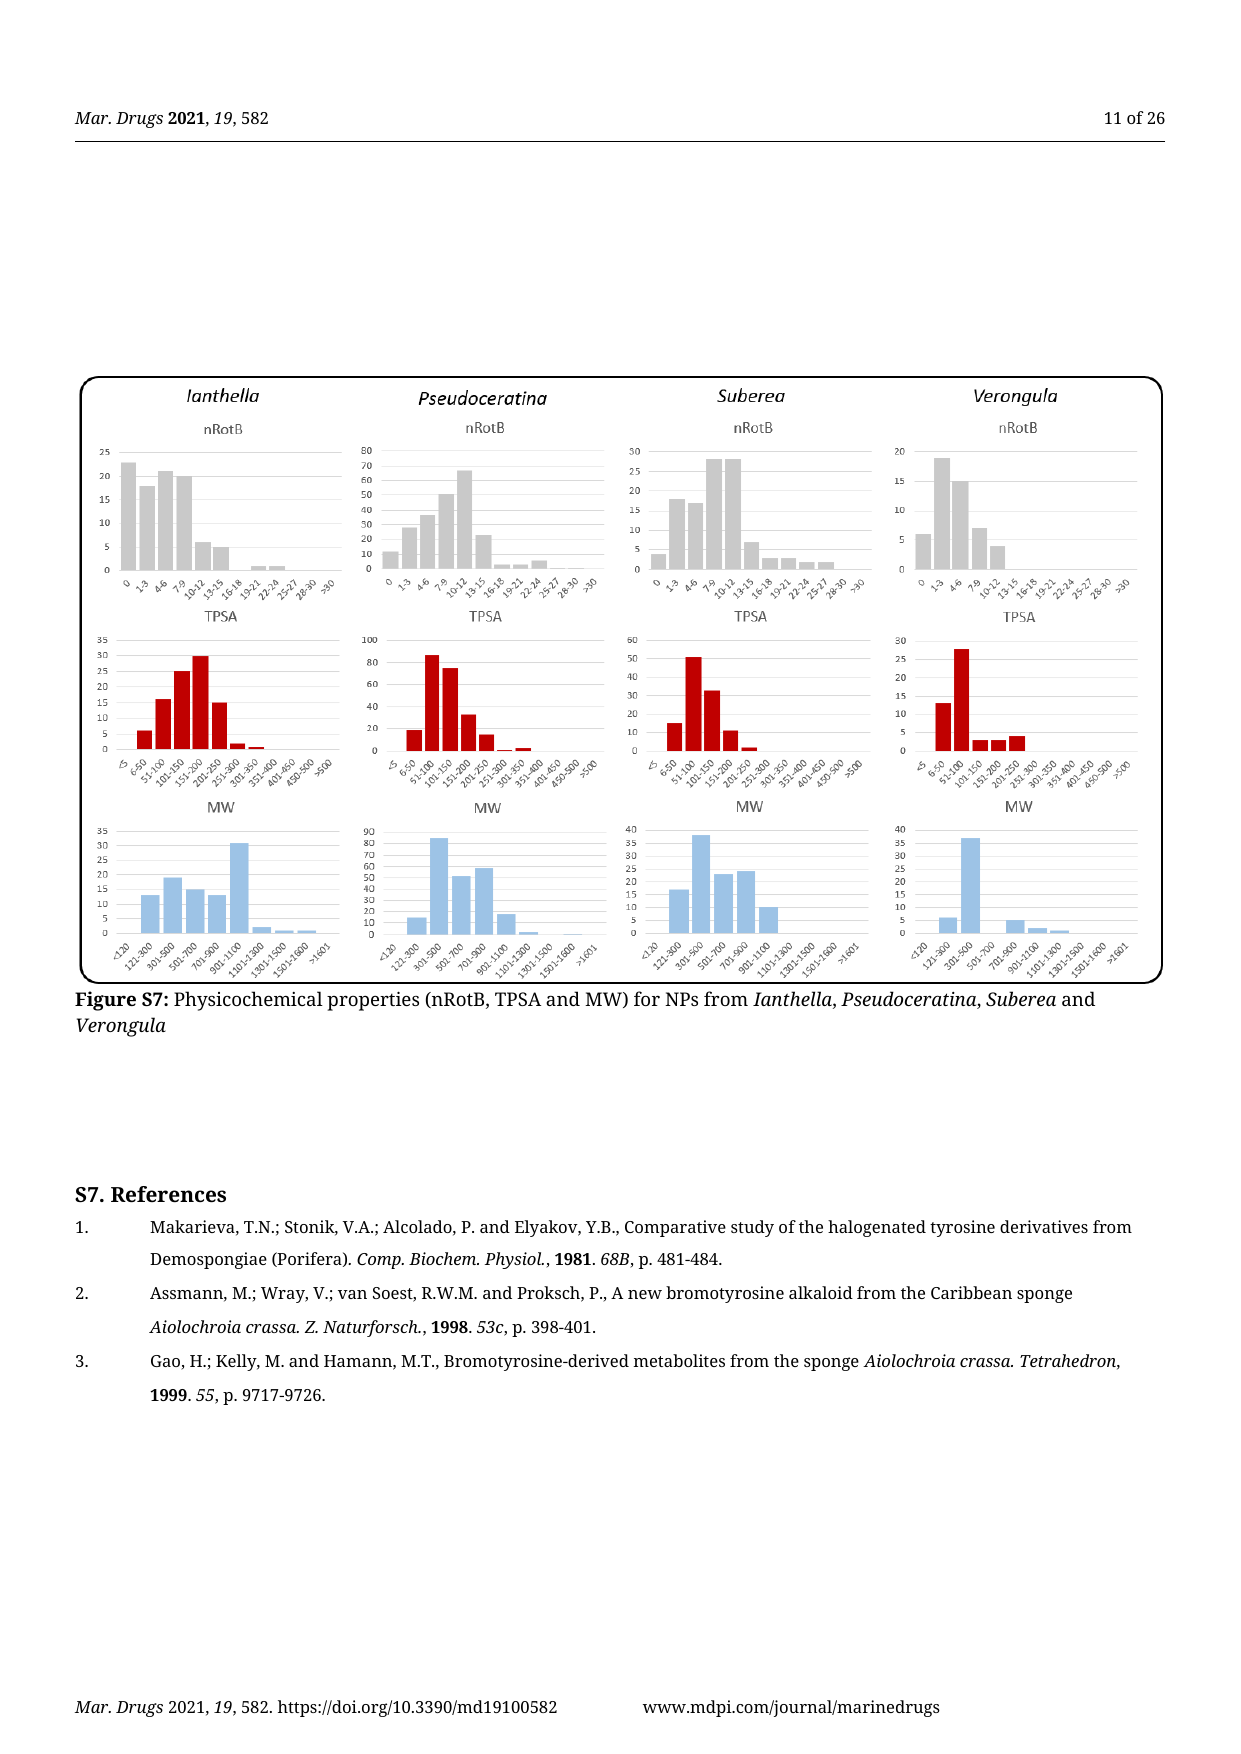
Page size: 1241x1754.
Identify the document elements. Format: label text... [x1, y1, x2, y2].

text S7. References [75, 1180, 1165, 1208]
text 1. Makarieva, T.N.; Stonik, V.A.; Alcolado, P. and Elyakov, Y.B., Comparative study of the halogenated tyrosine derivatives from Demospongiae (Porifera). Comp. Biochem. Physiol., 1981. 68B, p. 481-484. [75, 1208, 1165, 1276]
text 3. Gao, H.; Kelly, M. and Hamann, M.T., Bromotyrosine-derived metabolites from the sponge Aiolochroia crassa. Tetrahedron, 1999. 55, p. 9717-9726. [75, 1344, 1165, 1412]
text Figure S7: Physicochemical properties (nRotB, TPSA and MW) for NPs from Ianthella, Pseudoceratina, Suberea and Verongula [75, 987, 1165, 1038]
picture [75, 373, 1166, 987]
text 2. Assmann, M.; Wray, V.; van Soest, R.W.M. and Proksch, P., A new bromotyrosine alkaloid from the Caribbean sponge Aiolochroia crassa. Z. Naturforsch., 1998. 53c, p. 398-401. [75, 1276, 1165, 1344]
